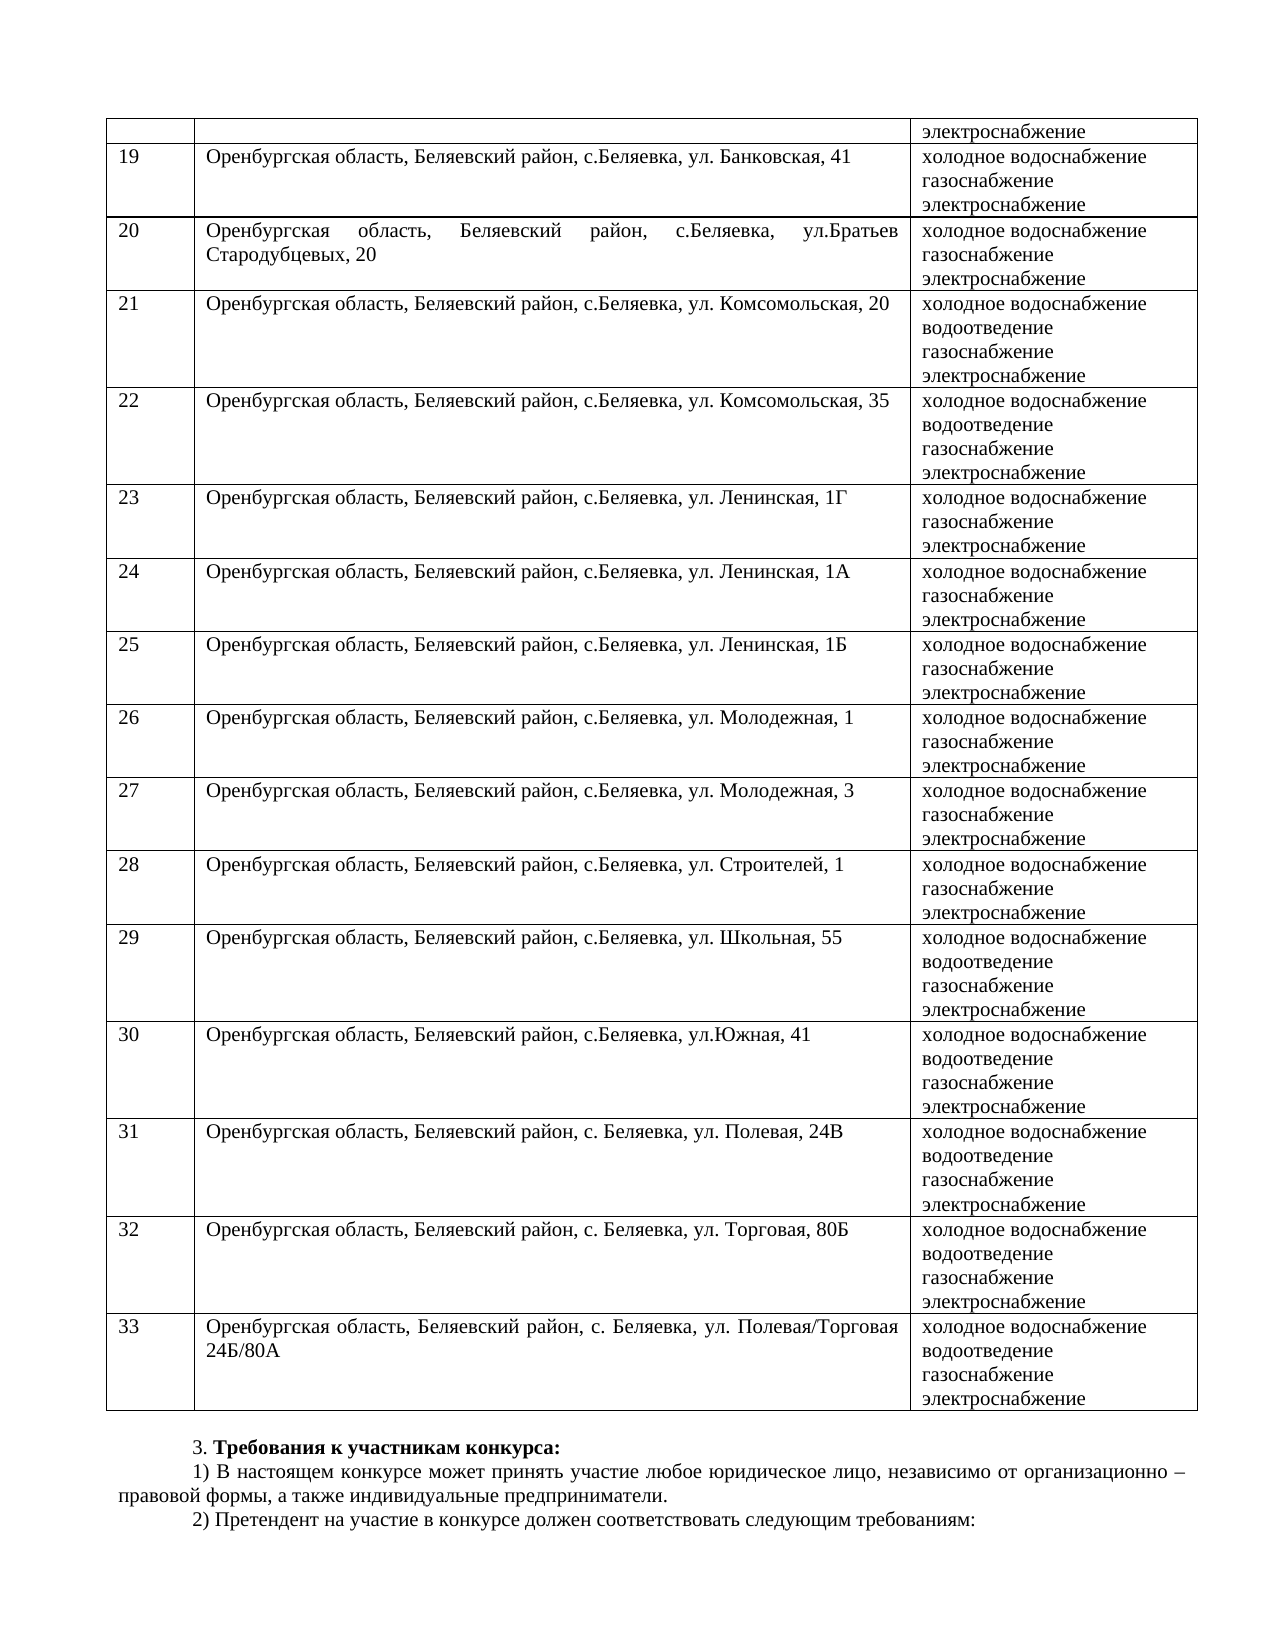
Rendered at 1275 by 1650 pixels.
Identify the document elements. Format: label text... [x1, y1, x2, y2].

table_cell Оренбургская область, Беляевский район, с.Беляевка, ул.Братьев Стародубцевых, 20 [195, 218, 910, 290]
table_cell Оренбургская область, Беляевский район, с.Беляевка, ул. Школьная, 55 [195, 925, 910, 1021]
table_cell холодное водоснабжение газоснабжение электроснабжение [911, 632, 1197, 704]
table_cell Оренбургская область, Беляевский район, с.Беляевка, ул.Южная, 41 [195, 1022, 910, 1118]
table_cell холодное водоснабжение газоснабжение электроснабжение [911, 485, 1197, 557]
table_cell холодное водоснабжение водоотведение газоснабжение электроснабжение [911, 925, 1197, 1021]
table_cell 20 [107, 218, 194, 290]
table_cell Оренбургская область, Беляевский район, с.Беляевка, ул. Комсомольская, 35 [195, 388, 910, 484]
table_cell 22 [107, 388, 194, 484]
table_cell холодное водоснабжение водоотведение газоснабжение электроснабжение [911, 291, 1197, 387]
table_cell Оренбургская область, Беляевский район, с.Беляевка, ул. Молодежная, 3 [195, 778, 910, 850]
table_cell 33 [107, 1314, 194, 1410]
table_cell 32 [107, 1217, 194, 1313]
table_cell 31 [107, 1119, 194, 1216]
table_cell Оренбургская область, Беляевский район, с.Беляевка, ул. Ленинская, 1Г [195, 485, 910, 557]
table_cell Оренбургская область, Беляевский район, с.Беляевка, ул. Ленинская, 1А [195, 559, 910, 631]
table_cell холодное водоснабжение газоснабжение электроснабжение [911, 144, 1197, 216]
table_cell холодное водоснабжение газоснабжение электроснабжение [911, 705, 1197, 777]
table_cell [911, 119, 1197, 143]
table_cell Оренбургская область, Беляевский район, с.Беляевка, ул. Ленинская, 1Б [195, 632, 910, 704]
table_cell 29 [107, 925, 194, 1021]
table_cell Оренбургская область, Беляевский район, с.Беляевка, ул. Банковская, 41 [195, 144, 910, 216]
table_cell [195, 119, 910, 143]
table_cell холодное водоснабжение водоотведение газоснабжение электроснабжение [911, 1022, 1197, 1118]
table_cell холодное водоснабжение водоотведение газоснабжение электроснабжение [911, 1314, 1197, 1410]
table_cell 23 [107, 485, 194, 557]
table_cell холодное водоснабжение водоотведение газоснабжение электроснабжение [911, 388, 1197, 484]
table_cell холодное водоснабжение водоотведение газоснабжение электроснабжение [911, 1217, 1197, 1313]
text 1) В настоящем конкурсе может принять участие любое юридическое лицо, независимо от организационно – правовой формы, а также индивидуальные предприниматели. [118, 1459, 1186, 1507]
table_cell 19 [107, 144, 194, 216]
table_cell 24 [107, 559, 194, 631]
table_cell 27 [107, 778, 194, 850]
table_cell холодное водоснабжение газоснабжение электроснабжение [911, 851, 1197, 924]
table_cell Оренбургская область, Беляевский район, с. Беляевка, ул. Торговая, 80Б [195, 1217, 910, 1313]
text 2) Претендент на участие в конкурсе должен соответствовать следующим требованиям: [118, 1507, 1186, 1531]
table_cell Оренбургская область, Беляевский район, с.Беляевка, ул. Строителей, 1 [195, 851, 910, 924]
table_cell холодное водоснабжение газоснабжение электроснабжение [911, 778, 1197, 850]
table_cell холодное водоснабжение газоснабжение электроснабжение [911, 559, 1197, 631]
table_cell холодное водоснабжение водоотведение газоснабжение электроснабжение [911, 1119, 1197, 1216]
table_cell 21 [107, 291, 194, 387]
table_cell 26 [107, 705, 194, 777]
table_cell 30 [107, 1022, 194, 1118]
text 3. Требования к участникам конкурса: [118, 1435, 1186, 1459]
table_cell холодное водоснабжение газоснабжение электроснабжение [911, 218, 1197, 290]
table_cell Оренбургская область, Беляевский район, с. Беляевка, ул. Полевая/Торговая 24Б/80А [195, 1314, 910, 1410]
table_cell 18 [107, 119, 194, 143]
table_cell 25 [107, 632, 194, 704]
table_cell Оренбургская область, Беляевский район, с.Беляевка, ул. Комсомольская, 20 [195, 291, 910, 387]
table_cell 28 [107, 851, 194, 924]
table_cell Оренбургская область, Беляевский район, с. Беляевка, ул. Полевая, 24В [195, 1119, 910, 1216]
table_cell Оренбургская область, Беляевский район, с.Беляевка, ул. Молодежная, 1 [195, 705, 910, 777]
